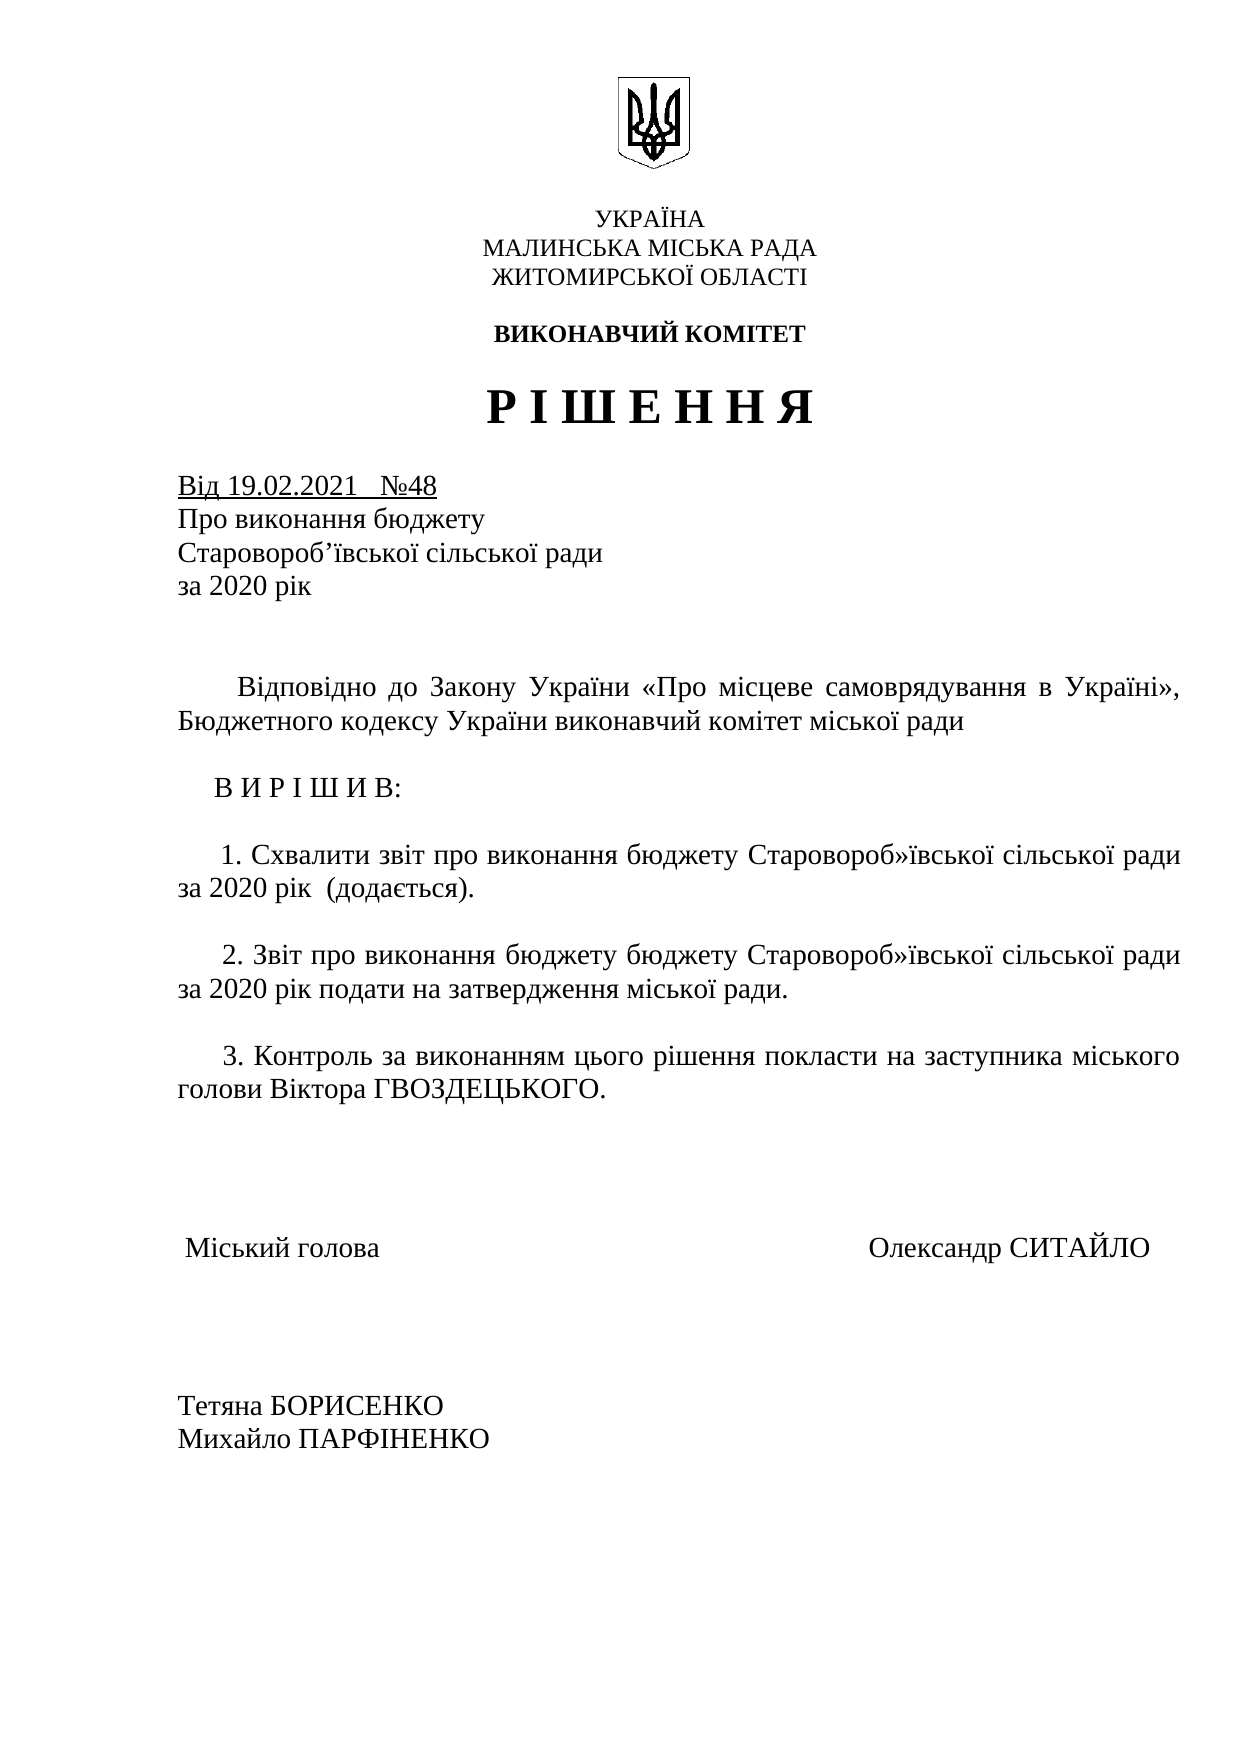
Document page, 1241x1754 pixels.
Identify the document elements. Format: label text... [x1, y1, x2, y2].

text УКРАЇНА [118, 204, 1181, 233]
text Про виконання бюджету [177, 501, 1181, 535]
text 2. Звіт про виконання бюджету бюджету Старовороб»ївської сільської ради за 2020 рік подати на затвердження міської ради. [177, 937, 1181, 1004]
text Міський голова Олександр СИТАЙЛО [177, 1230, 1181, 1263]
text В И Р І Ш И В: [177, 770, 1181, 803]
text 3. Контроль за виконанням цього рішення покласти на заступника міського голови Віктора ГВОЗДЕЦЬКОГО. [177, 1038, 1181, 1105]
text МАЛИНСЬКА МІСЬКА РАДА [118, 233, 1181, 262]
text Тетяна БОРИСЕНКО [177, 1388, 1181, 1422]
text Відповідно до Закону України «Про місцеве самоврядування в Україні», Бюджетного кодексу України виконавчий комітет міської ради [177, 669, 1181, 736]
text Михайло ПАРФІНЕНКО [177, 1422, 1181, 1455]
picture [616, 76, 691, 170]
text 1. Схвалити звіт про виконання бюджету Старовороб»ївської сільської ради за 2020 рік (додається). [177, 837, 1181, 904]
text Від 19.02.2021 №48 [177, 468, 1181, 501]
text Р І Ш Е Н Н Я [118, 377, 1181, 434]
text ВИКОНАВЧИЙ КОМІТЕТ [118, 319, 1181, 348]
text ЖИТОМИРСЬКОЇ ОБЛАСТІ [118, 262, 1181, 291]
text Старовороб’ївської сільської ради [177, 535, 1181, 568]
text за 2020 рік [177, 568, 1181, 602]
